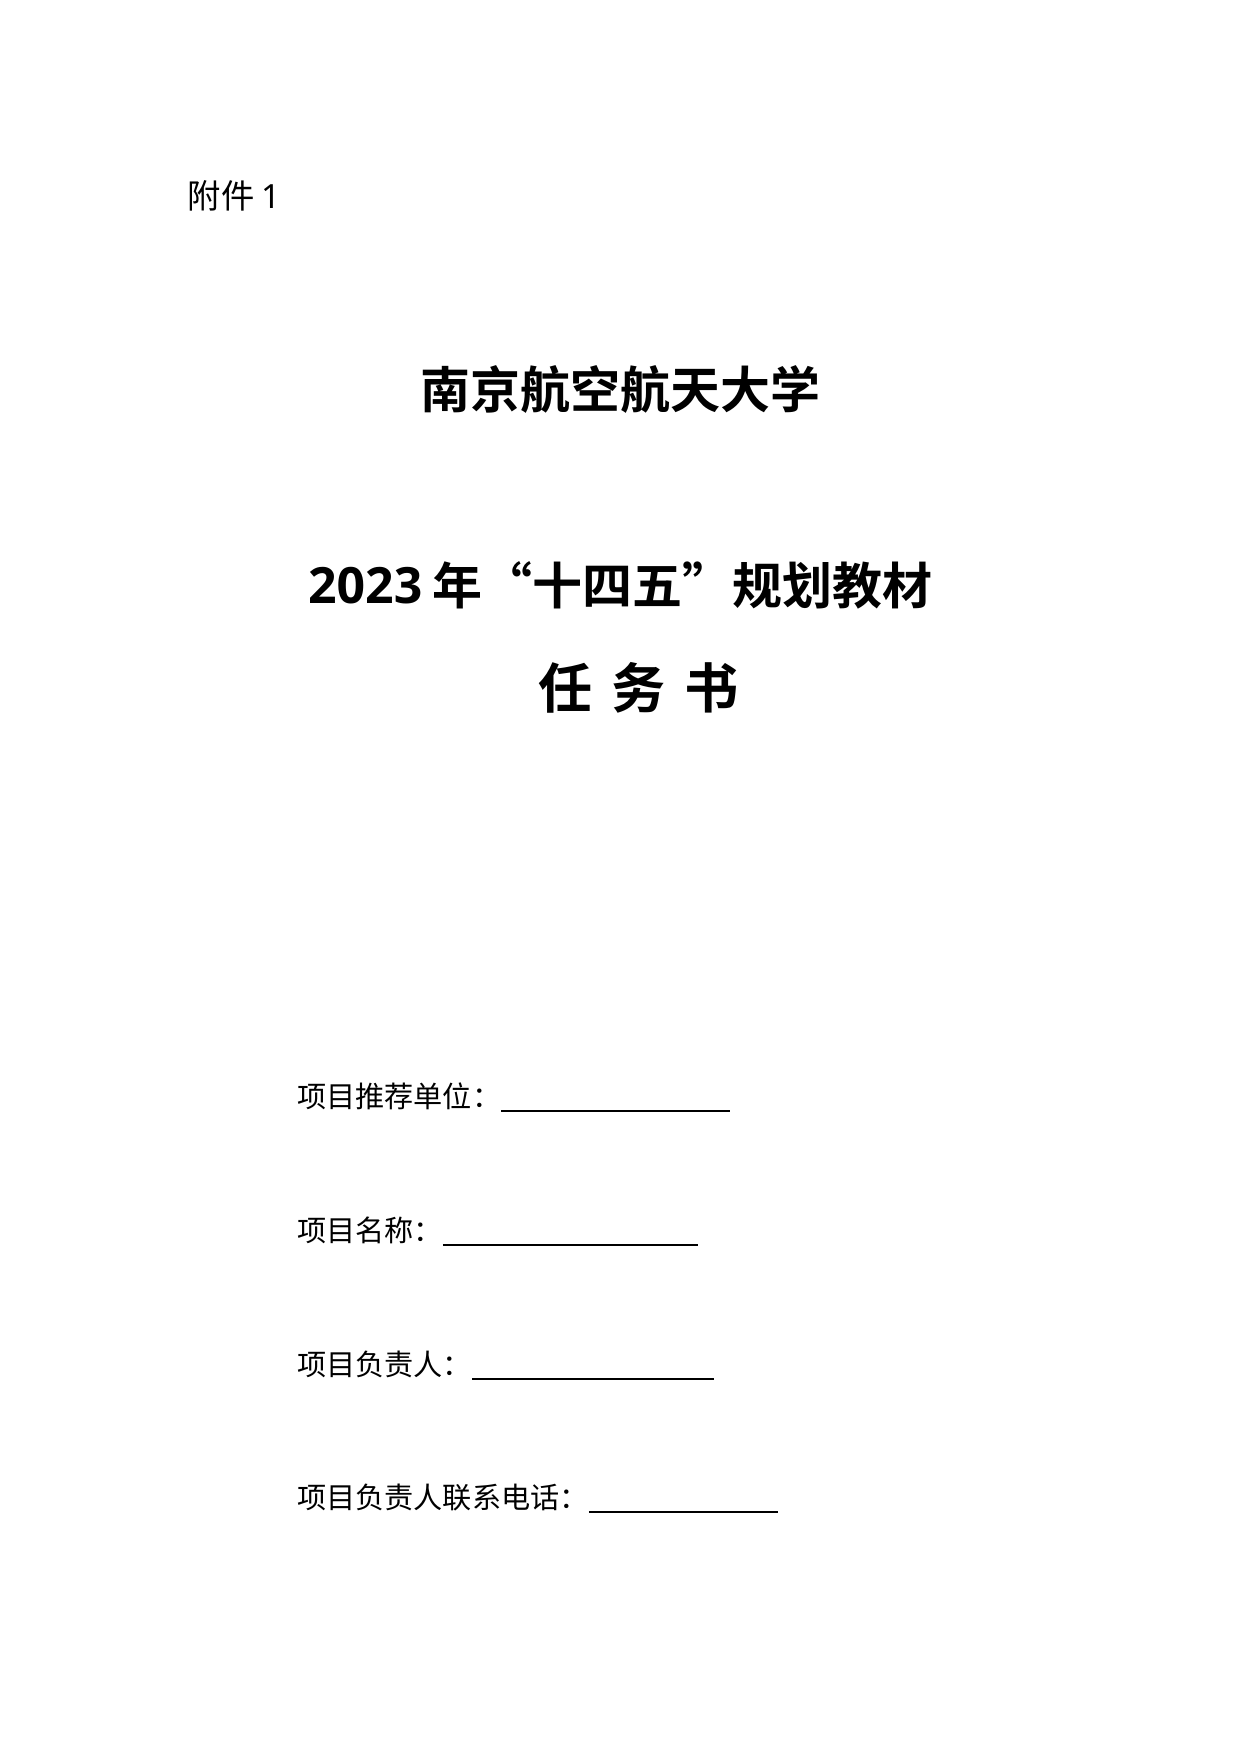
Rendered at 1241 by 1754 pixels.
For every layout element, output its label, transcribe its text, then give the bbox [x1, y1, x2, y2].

text 附件1 [187, 162, 1053, 227]
text 南京航空航天大学 [187, 308, 1053, 438]
text 项目负责人： [187, 1328, 1053, 1426]
text 项目名称： [187, 1195, 1053, 1292]
text 项目推荐单位： [187, 1061, 1053, 1159]
text 2023年“十四五”规划教材 [187, 504, 1053, 634]
text 任务书 [187, 634, 1053, 797]
text 项目负责人联系电话： [187, 1462, 1053, 1560]
